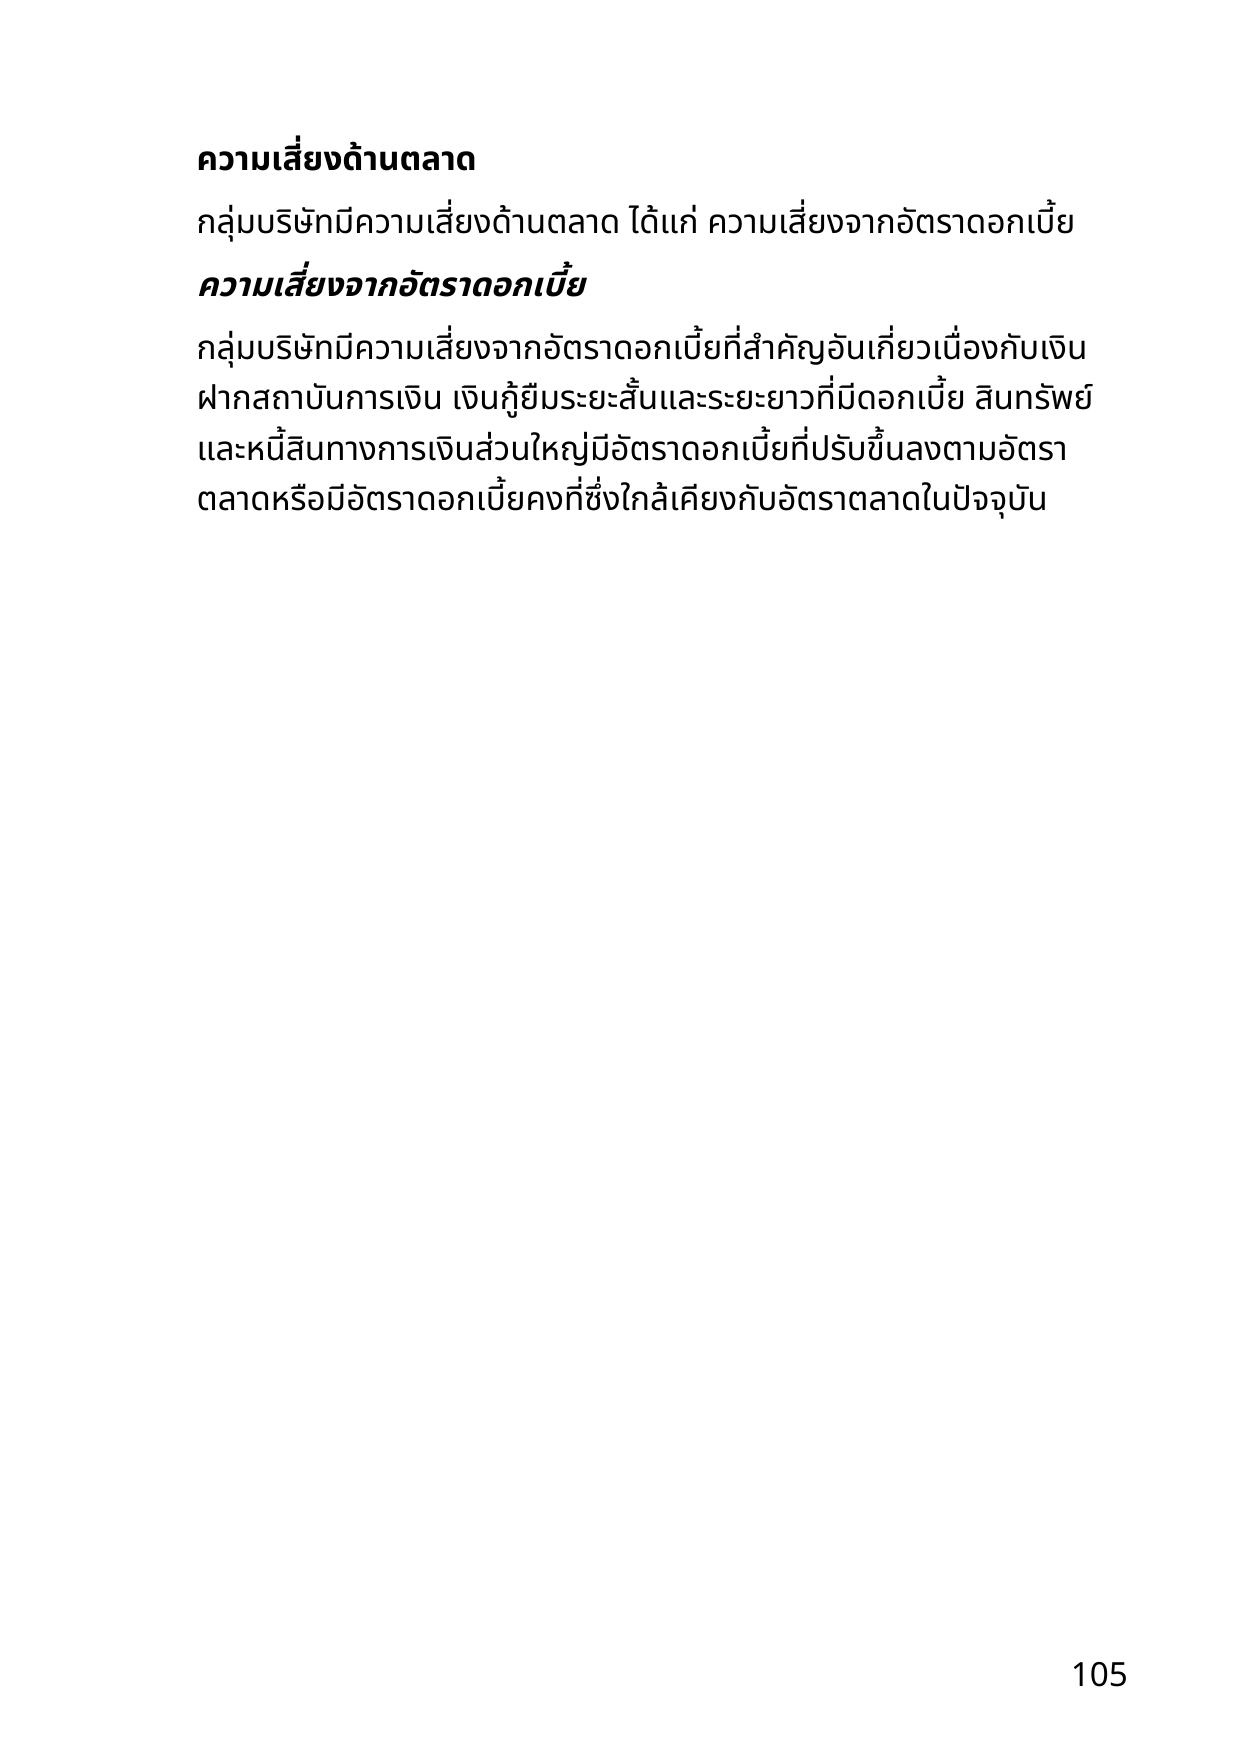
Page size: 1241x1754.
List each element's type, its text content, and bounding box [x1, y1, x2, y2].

text กลุ่มบริษัทมีความเสี่ยงจากอัตราดอกเบี้ยที่สำคัญอันเกี่ยวเนื่องกับเงินฝากสถาบันการเงิน เงินกู้ยืมระยะสั้นและระยะยาวที่มีดอกเบี้ย สินทรัพย์และหนี้สินทางการเงินส่วนใหญ่มีอัตราดอกเบี้ยที่ปรับขึ้นลงตามอัตราตลาดหรือมีอัตราดอกเบี้ยคงที่ซึ่งใกล้เคียงกับอัตราตลาดในปัจจุบัน [196, 324, 1128, 526]
text ความเสี่ยงจากอัตราดอกเบี้ย [196, 261, 1128, 311]
text ความเสี่ยงด้านตลาด [140, 135, 1128, 185]
text กลุ่มบริษัทมีความเสี่ยงด้านตลาด ได้แก่ ความเสี่ยงจากอัตราดอกเบี้ย [140, 198, 1128, 248]
